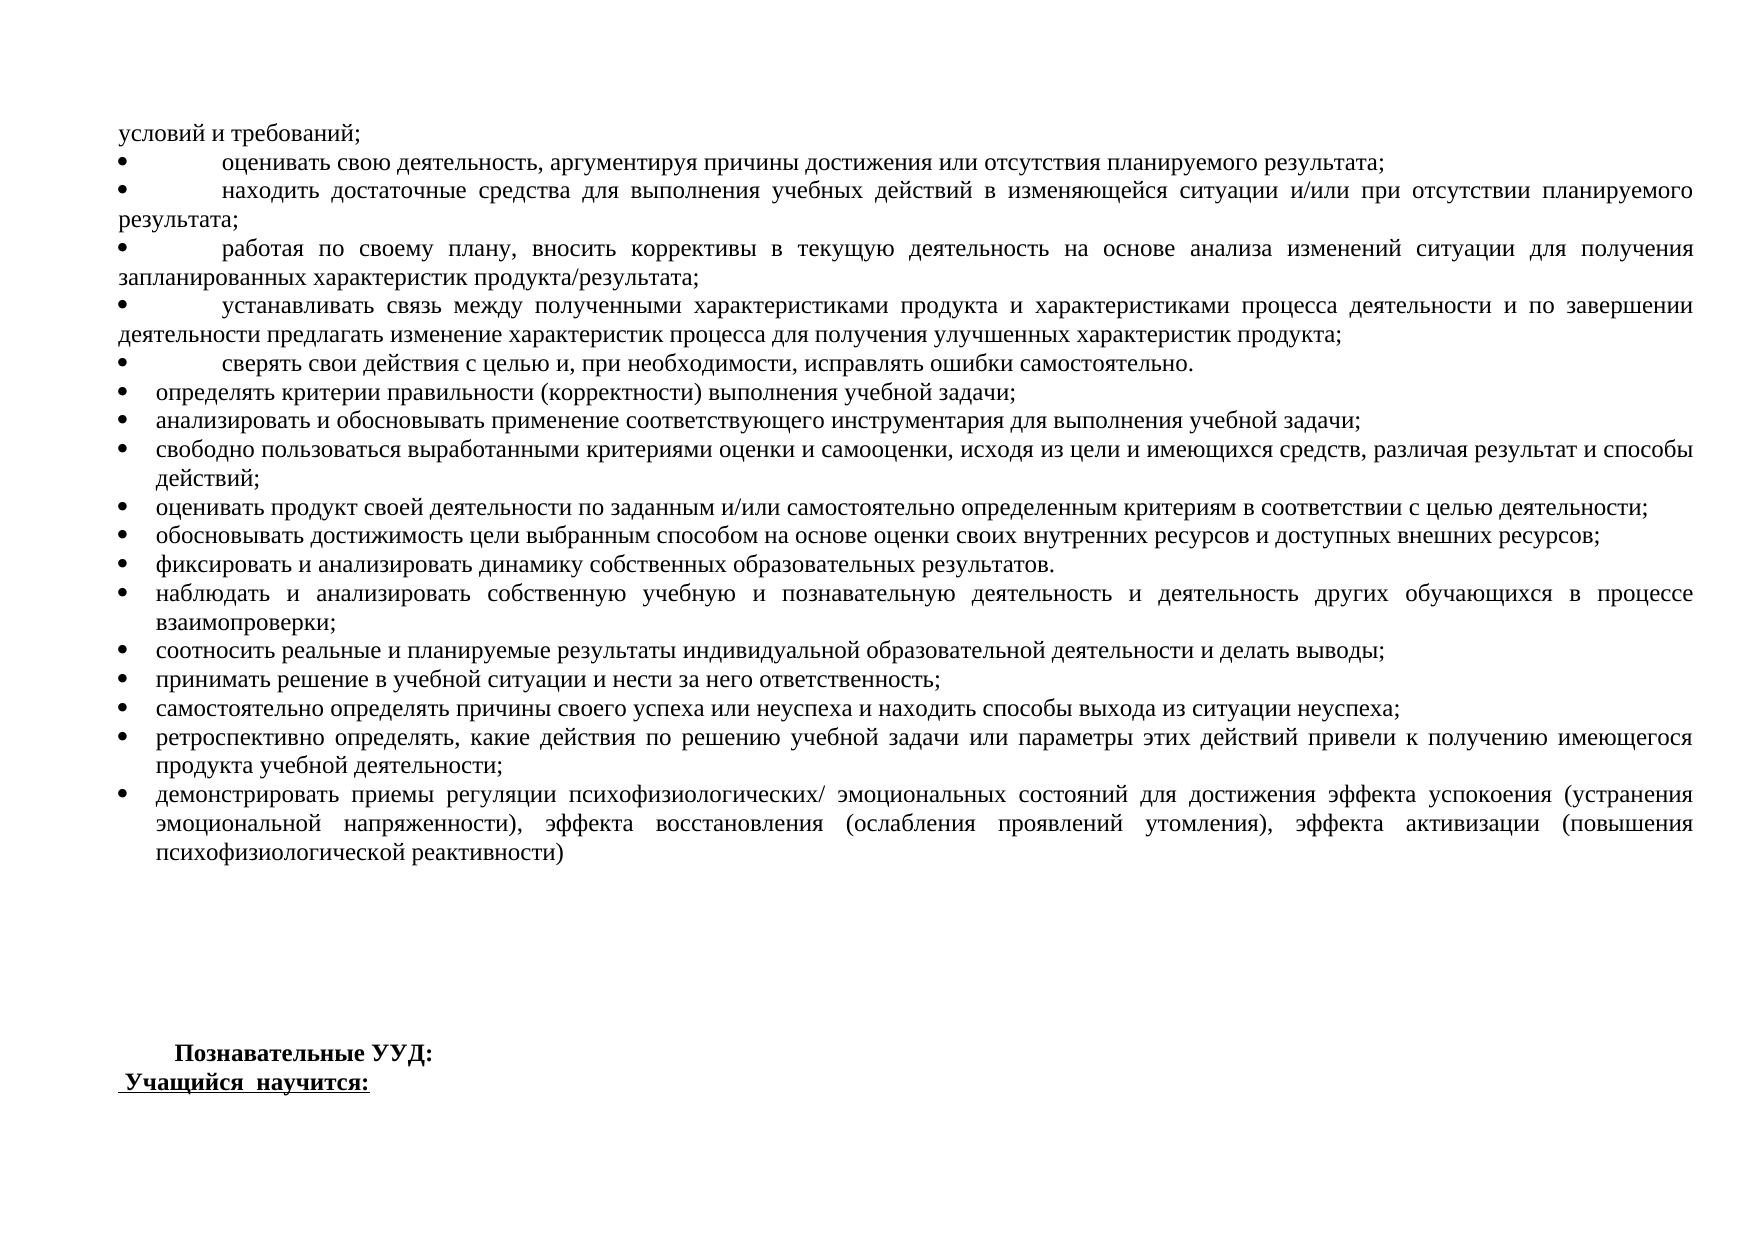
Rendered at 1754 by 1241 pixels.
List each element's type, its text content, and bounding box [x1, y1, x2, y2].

list соотносить реальные и планируемые результаты индивидуальной образовательной деятельности и делать выводы; [118, 636, 1695, 664]
list определять критерии правильности (корректности) выполнения учебной задачи; [118, 377, 1695, 406]
list оценивать свою деятельность, аргументируя причины достижения или отсутствия планируемого результата; [118, 147, 1695, 176]
list оценивать продукт своей деятельности по заданным и/или самостоятельно определенным критериям в соответствии с целью деятельности; [118, 492, 1695, 521]
list самостоятельно определять причины своего успеха или неуспеха и находить способы выхода из ситуации неуспеха; [118, 693, 1695, 722]
list находить достаточные средства для выполнения учебных действий в изменяющейся ситуации и/или при отсутствии планируемого результата; [118, 176, 1695, 233]
list наблюдать и анализировать собственную учебную и познавательную деятельность и деятельность других обучающихся в процессе взаимопроверки; [118, 578, 1695, 636]
list устанавливать связь между полученными характеристиками продукта и характеристиками процесса деятельности и по завершении деятельности предлагать изменение характеристик процесса для получения улучшенных характеристик продукта; [118, 291, 1695, 348]
list ретроспективно определять, какие действия по решению учебной задачи или параметры этих действий привели к получению имеющегося продукта учебной деятельности; [118, 722, 1695, 779]
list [118, 118, 1695, 147]
text Учащийся научится: [118, 1067, 1695, 1096]
text Познавательные УУД: [118, 1038, 1695, 1067]
list демонстрировать приемы регуляции психофизиологических/ эмоциональных состояний для достижения эффекта успокоения (устранения эмоциональной напряженности), эффекта восстановления (ослабления проявлений утомления), эффекта активизации (повышения психофизиологической реактивности) [118, 779, 1695, 866]
list обосновывать достижимость цели выбранным способом на основе оценки своих внутренних ресурсов и доступных внешних ресурсов; [118, 521, 1695, 549]
list принимать решение в учебной ситуации и нести за него ответственность; [118, 664, 1695, 693]
list сверять свои действия с целью и, при необходимости, исправлять ошибки самостоятельно. [118, 348, 1695, 377]
list свободно пользоваться выработанными критериями оценки и самооценки, исходя из цели и имеющихся средств, различая результат и способы действий; [118, 434, 1695, 492]
list фиксировать и анализировать динамику собственных образовательных результатов. [118, 549, 1695, 578]
list работая по своему плану, вносить коррективы в текущую деятельность на основе анализа изменений ситуации для получения запланированных характеристик продукта/результата; [118, 233, 1695, 291]
list анализировать и обосновывать применение соответствующего инструментария для выполнения учебной задачи; [118, 406, 1695, 434]
